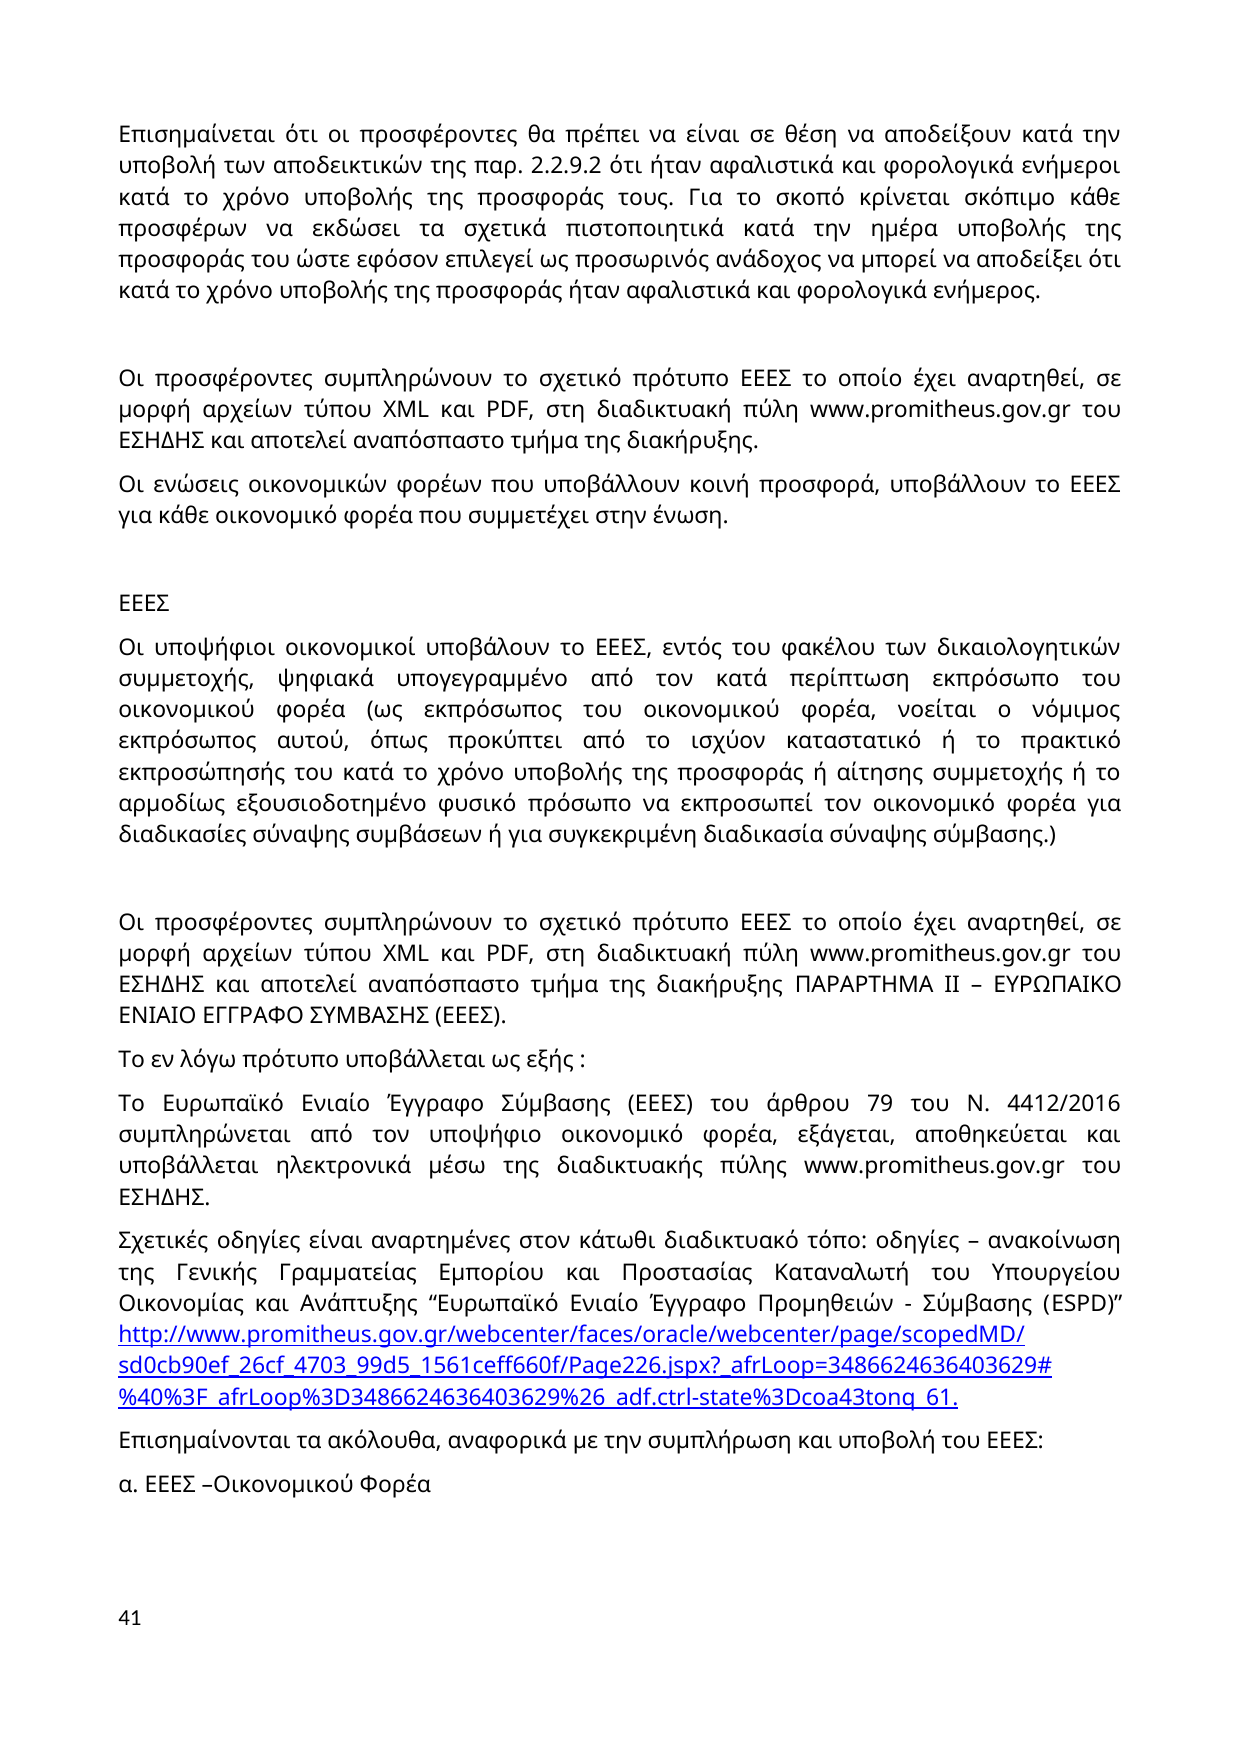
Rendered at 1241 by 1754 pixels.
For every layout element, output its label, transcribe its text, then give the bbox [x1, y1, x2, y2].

text Οι προσφέροντες συμπληρώνουν το σχετικό πρότυπο ΕΕΕΣ το οποίο έχει αναρτηθεί, σε μορφή αρχείων τύπου XML και PDF, στη διαδικτυακή πύλη www.promitheus.gov.gr του ΕΣΗΔΗΣ και αποτελεί αναπόσπαστο τμήμα της διακήρυξης ΠΑΡΑΡΤΗΜΑ ΙΙ – ΕΥΡΩΠΑΙΚΟ ΕΝΙΑΙΟ ΕΓΓΡΑΦΟ ΣΥΜΒΑΣΗΣ (ΕΕΕΣ). [118, 906, 1122, 1031]
text Το εν λόγω πρότυπο υποβάλλεται ως εξής : [118, 1043, 1122, 1074]
text Επισημαίνεται ότι οι προσφέροντες θα πρέπει να είναι σε θέση να αποδείξουν κατά την υποβολή των αποδεικτικών της παρ. 2.2.9.2 ότι ήταν αφαλιστικά και φορολογικά ενήμεροι κατά το χρόνο υποβολής της προσφοράς τους. Για το σκοπό κρίνεται σκόπιμο κάθε προσφέρων να εκδώσει τα σχετικά πιστοποιητικά κατά την ημέρα υποβολής της προσφοράς του ώστε εφόσον επιλεγεί ως προσωρινός ανάδοχος να μπορεί να αποδείξει ότι κατά το χρόνο υποβολής της προσφοράς ήταν αφαλιστικά και φορολογικά ενήμερος. [118, 118, 1122, 306]
text Σχετικές οδηγίες είναι αναρτημένες στον κάτωθι διαδικτυακό τόπο: οδηγίες – ανακοίνωση της Γενικής Γραμματείας Εμπορίου και Προστασίας Καταναλωτή του Υπουργείου Οικονομίας και Ανάπτυξης “Ευρωπαϊκό Ενιαίο Έγγραφο Προμηθειών - Σύμβασης (ESPD)” http://www.promitheus.gov.gr/webcenter/faces/oracle/webcenter/page/scopedMD/sd0cb90ef_26cf_4703_99d5_1561ceff660f/Page226.jspx?_afrLoop=3486624636403629#%40%3F_afrLoop%3D3486624636403629%26_adf.ctrl-state%3Dcoa43tonq_61. [118, 1224, 1122, 1412]
text Οι υποψήφιοι οικονομικοί υποβάλουν το ΕΕΕΣ, εντός του φακέλου των δικαιολογητικών συμμετοχής, ψηφιακά υπογεγραμμένο από τον κατά περίπτωση εκπρόσωπο του οικονομικού φορέα (ως εκπρόσωπος του οικονομικού φορέα, νοείται ο νόμιμος εκπρόσωπος αυτού, όπως προκύπτει από το ισχύον καταστατικό ή το πρακτικό εκπροσώπησής του κατά το χρόνο υποβολής της προσφοράς ή αίτησης συμμετοχής ή το αρμοδίως εξουσιοδοτημένο φυσικό πρόσωπο να εκπροσωπεί τον οικονομικό φορέα για διαδικασίες σύναψης συμβάσεων ή για συγκεκριμένη διαδικασία σύναψης σύμβασης.) [118, 631, 1122, 849]
text α. ΕΕΕΣ –Οικονομικού Φορέα [118, 1468, 1122, 1499]
text Οι ενώσεις οικονομικών φορέων που υποβάλλουν κοινή προσφορά, υποβάλλουν το ΕΕΕΣ για κάθε οικονομικό φορέα που συμμετέχει στην ένωση. [118, 468, 1122, 531]
text Οι προσφέροντες συμπληρώνουν το σχετικό πρότυπο ΕΕΕΣ το οποίο έχει αναρτηθεί, σε μορφή αρχείων τύπου XML και PDF, στη διαδικτυακή πύλη www.promitheus.gov.gr του ΕΣΗΔΗΣ και αποτελεί αναπόσπαστο τμήμα της διακήρυξης. [118, 362, 1122, 456]
text Το Ευρωπαϊκό Ενιαίο Έγγραφο Σύμβασης (ΕΕΕΣ) του άρθρου 79 του Ν. 4412/2016 συμπληρώνεται από τον υποψήφιο οικονομικό φορέα, εξάγεται, αποθηκεύεται και υποβάλλεται ηλεκτρονικά μέσω της διαδικτυακής πύλης www.promitheus.gov.gr του ΕΣΗΔΗΣ. [118, 1087, 1122, 1212]
text Επισημαίνονται τα ακόλουθα, αναφορικά με την συμπλήρωση και υποβολή του ΕΕΕΣ: [118, 1424, 1122, 1456]
text ΕΕΕΣ [118, 587, 1122, 618]
